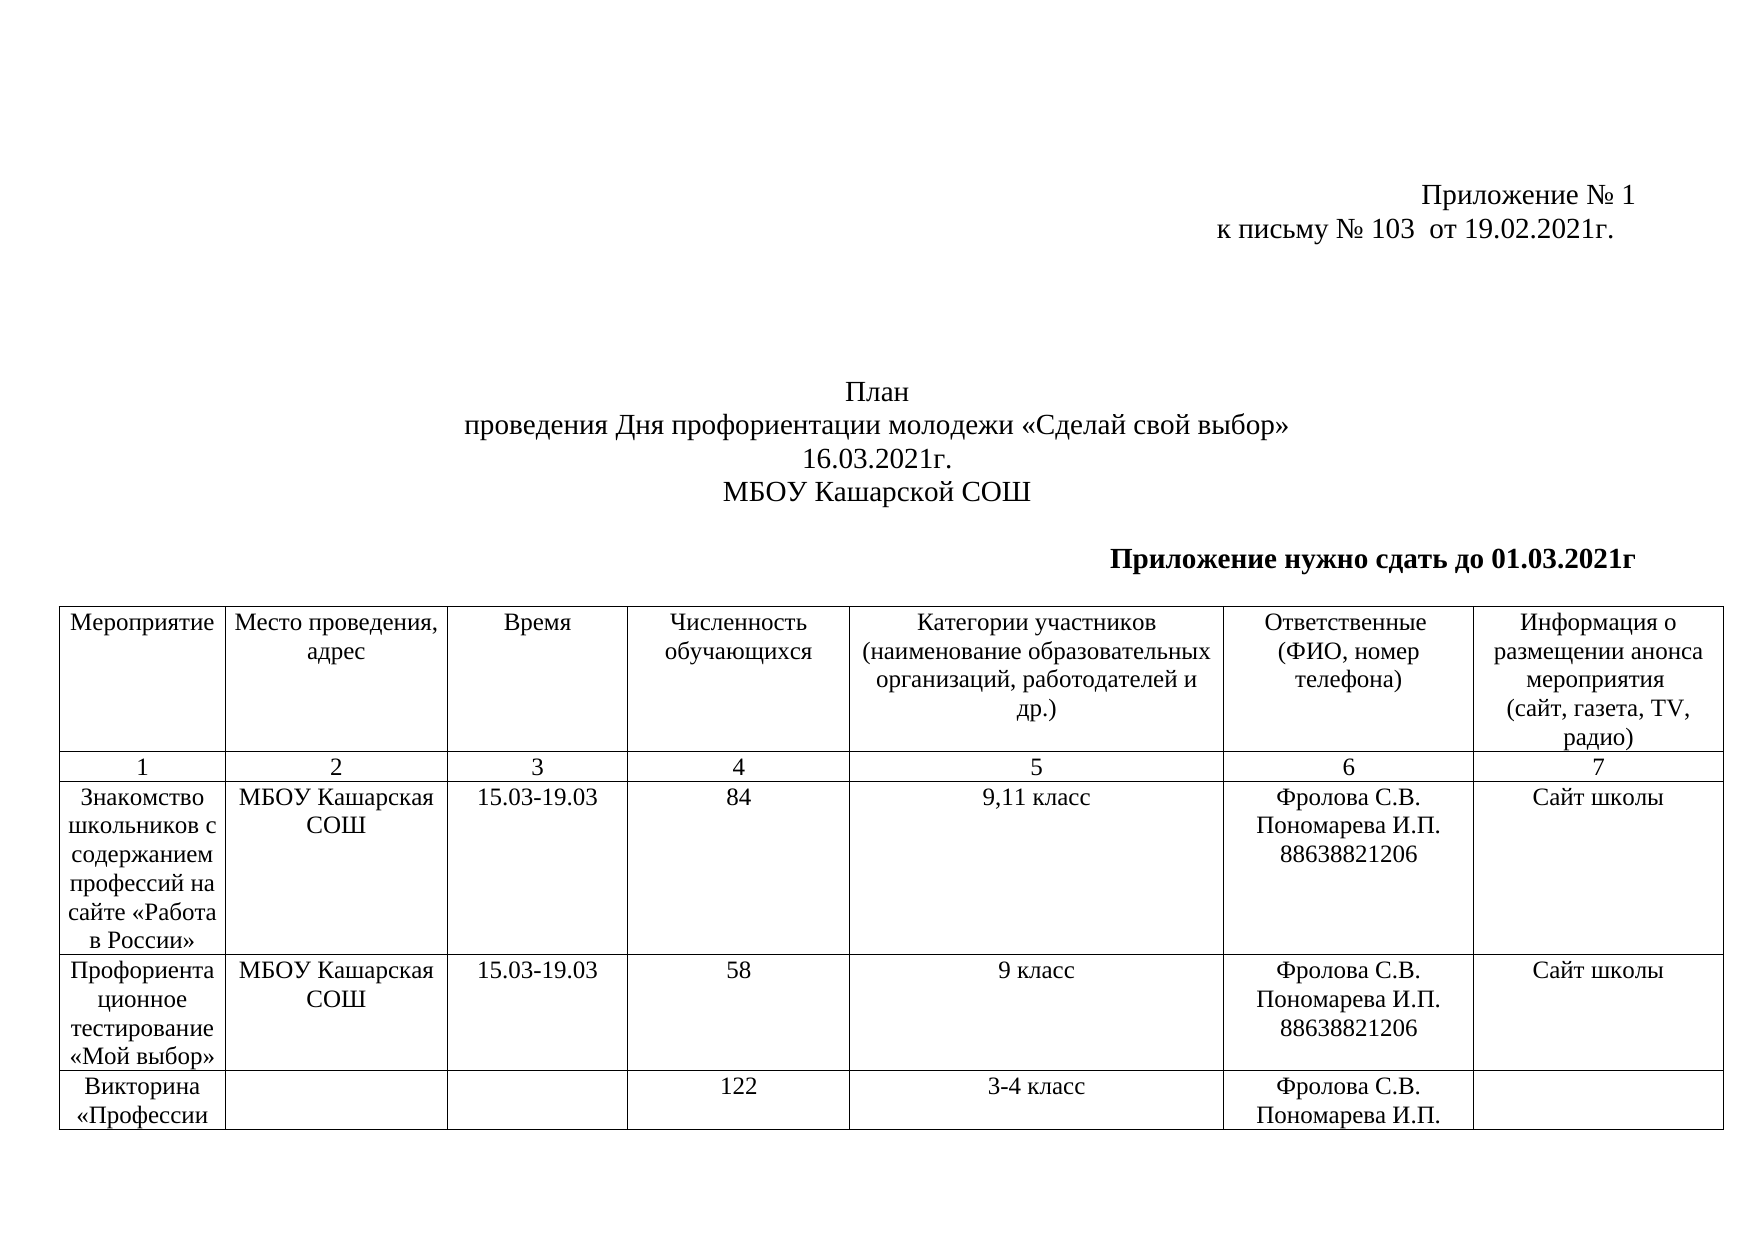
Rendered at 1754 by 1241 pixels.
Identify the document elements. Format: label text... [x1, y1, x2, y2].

text Приложение нужно сдать до 01.03.2021г [118, 541, 1636, 575]
table_cell 15.03-19.03 [448, 955, 627, 1070]
text к письму № 103 от 19.02.2021г. [561, 211, 1636, 244]
text 16.03.2021г. [118, 441, 1636, 474]
table_cell МБОУ Кашарская СОШ [226, 782, 447, 954]
table_header Категории участников (наименование образовательных организаций, работодателей и др.) [850, 607, 1223, 751]
text МБОУ Кашарской СОШ [118, 474, 1636, 508]
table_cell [60, 1071, 225, 1129]
table_cell 3 [448, 752, 627, 781]
table_cell 15.03-19.03 [448, 782, 627, 954]
table_cell 58 [628, 955, 849, 1070]
table_cell Фролова С.В. Пономарева И.П. 88638821206 [1224, 782, 1473, 954]
table_cell Сайт школы [1474, 955, 1723, 1070]
table_header Информация о размещении анонса мероприятия (сайт, газета, ТV, радио) [1474, 607, 1723, 751]
table_cell 3-4 класс [850, 1071, 1223, 1129]
table_cell Сайт школы [1474, 782, 1723, 954]
text проведения Дня профориентации молодежи «Сделай свой выбор» [118, 407, 1636, 441]
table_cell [1224, 955, 1473, 1070]
table_cell МБОУ Кашарская СОШ [226, 955, 447, 1070]
table_cell 1 [60, 752, 225, 781]
table_cell [226, 1071, 447, 1129]
table_cell Знакомство школьников с содержанием профессий на сайте «Работа в России» [60, 782, 225, 954]
table_cell [1474, 1071, 1723, 1129]
table_header Численность обучающихся [628, 607, 849, 751]
text Приложение № 1 [561, 177, 1636, 211]
table_cell 9,11 класс [850, 782, 1223, 954]
table_header Время [448, 607, 627, 751]
table_cell 6 [1224, 752, 1473, 781]
table_cell 4 [628, 752, 849, 781]
table_header Ответственные (ФИО, номер телефона) [1224, 607, 1473, 751]
table_cell Профориентационное тестирование «Мой выбор» [60, 955, 225, 1070]
table_cell [448, 1071, 627, 1129]
table_cell 7 [1474, 752, 1723, 781]
text План [118, 374, 1636, 407]
table_header Мероприятие [60, 607, 225, 751]
table_header Место проведения, адрес [226, 607, 447, 751]
table_cell 84 [628, 782, 849, 954]
table_cell 5 [850, 752, 1223, 781]
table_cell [1224, 1071, 1473, 1129]
table_cell 122 [628, 1071, 849, 1129]
table_cell 9 класс [850, 955, 1223, 1070]
table_cell 2 [226, 752, 447, 781]
